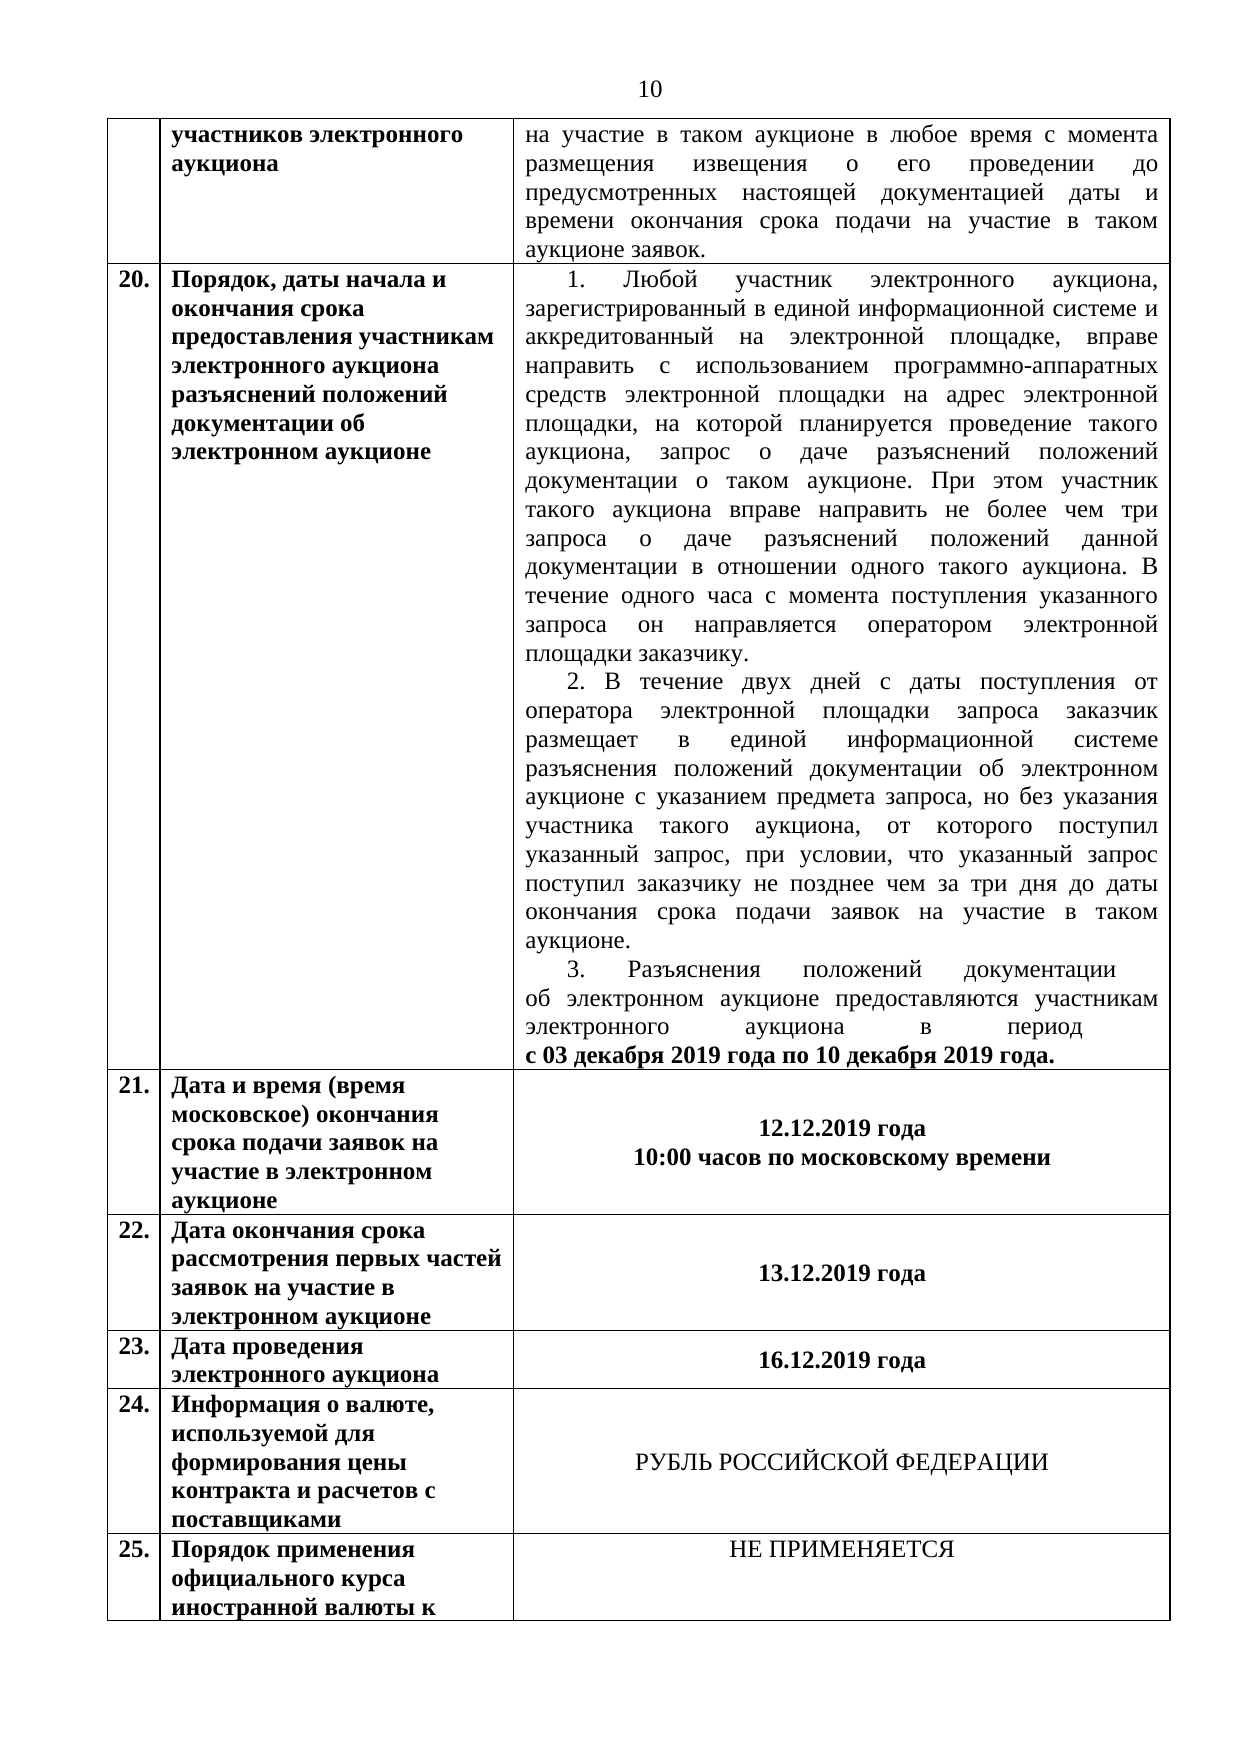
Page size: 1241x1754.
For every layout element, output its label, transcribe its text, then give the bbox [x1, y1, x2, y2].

table_cell Дата окончания срока рассмотрения первых частей заявок на участие в электронном аукционе [161, 1215, 513, 1330]
table_cell 12.12.2019 года 10:00 часов по московскому времени [514, 1070, 1169, 1214]
table_cell Порядок, даты начала и окончания срока предоставления участникам электронного аукциона разъяснений положений документации об электронном аукционе [161, 264, 513, 1069]
table_cell [108, 1070, 159, 1214]
table_cell 13.12.2019 года [514, 1215, 1169, 1330]
table_cell Информация о валюте, используемой для формирования цены контракта и расчетов с поставщиками [161, 1389, 513, 1533]
table_cell [108, 1215, 159, 1330]
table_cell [161, 119, 513, 263]
table_cell [108, 264, 159, 1069]
table_cell [108, 1534, 159, 1620]
table_cell НЕ ПРИМЕНЯЕТСЯ [514, 1534, 1169, 1620]
table_cell Дата и время (время московское) окончания срока подачи заявок на участие в электронном аукционе [161, 1070, 513, 1214]
table_cell [108, 1389, 159, 1533]
table_cell 16.12.2019 года [514, 1331, 1169, 1388]
table_cell 1. Любой участник электронного аукциона, зарегистрированный в единой информационной системе и аккредитованный на электронной площадке, вправе направить с использованием программно-аппаратных средств электронной площадки на адрес электронной площадки, на которой планируется проведение такого аукциона, запрос о даче разъяснений положений документации о таком аукционе. При этом участник такого аукциона вправе направить не более чем три запроса о даче разъяснений положений данной документации в отношении одного такого аукциона. В течение одного часа с момента поступления указанного запроса он направляется оператором электронной площадки заказчику. 2. В течение двух дней с даты поступления от оператора электронной площадки запроса заказчик размещает в единой информационной системе разъяснения положений документации об электронном аукционе с указанием предмета запроса, но без указания участника такого аукциона, от которого поступил указанный запрос, при условии, что указанный запрос поступил заказчику не позднее чем за три дня до даты окончания срока подачи заявок на участие в таком аукционе. 3. Разъяснения положений документации об электронном аукционе предоставляются участникам электронного аукциона в период с 03 декабря 2019 года по 10 декабря 2019 года. [514, 264, 1169, 1069]
table_cell РУБЛЬ РОССИЙСКОЙ ФЕДЕРАЦИИ [514, 1389, 1169, 1533]
table_cell [108, 119, 159, 263]
table_cell Дата проведения электронного аукциона [161, 1331, 513, 1388]
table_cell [161, 1534, 513, 1620]
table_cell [514, 119, 1169, 263]
table_cell [108, 1331, 159, 1388]
